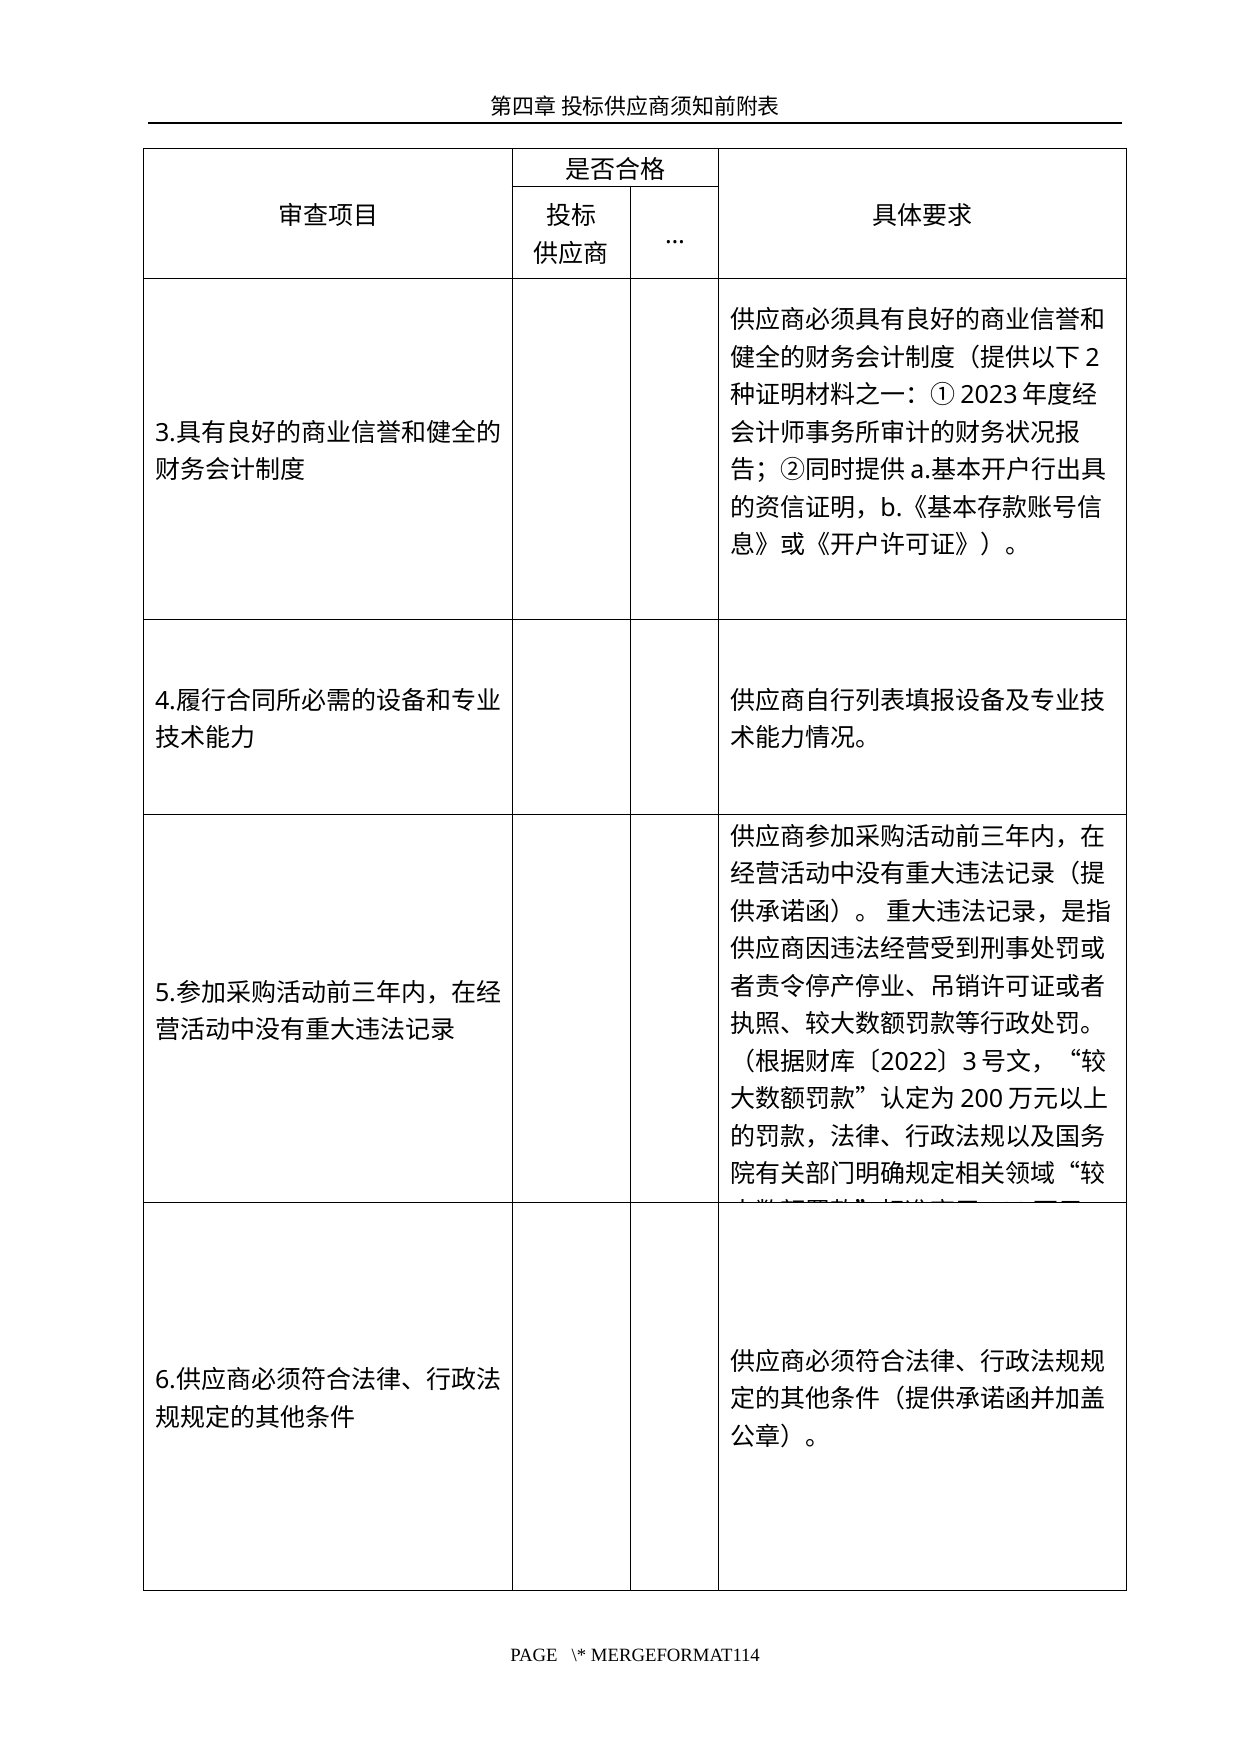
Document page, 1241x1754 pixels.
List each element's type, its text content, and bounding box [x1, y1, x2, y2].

table_header 审查项目 [144, 149, 512, 277]
table_cell 供应商自行列表填报设备及专业技术能力情况。 [719, 620, 1126, 814]
table_cell [631, 1203, 718, 1589]
table_cell 投标 供应商 [513, 187, 630, 277]
table_cell 3.具有良好的商业信誉和健全的财务会计制度 [144, 279, 512, 618]
table_cell 供应商必须具有良好的商业信誉和健全的财务会计制度（提供以下2种证明材料之一：①2023年度经会计师事务所审计的财务状况报告；②同时提供a.基本开户行出具的资信证明，b.《基本存款账号信息》或《开户许可证》）。 [719, 279, 1126, 618]
table_cell [631, 279, 718, 618]
table_cell [513, 1203, 630, 1589]
table_cell [513, 620, 630, 814]
table_cell 5.参加采购活动前三年内，在经营活动中没有重大违法记录 [144, 815, 512, 1202]
table_cell [513, 815, 630, 1202]
table_header 具体要求 [719, 149, 1126, 277]
table_cell 6.供应商必须符合法律、行政法规规定的其他条件 [144, 1203, 512, 1589]
table_cell [513, 279, 630, 618]
table_cell … [631, 187, 718, 277]
table_cell [631, 620, 718, 814]
table_cell 供应商参加采购活动前三年内，在经营活动中没有重大违法记录（提供承诺函）。 重大违法记录，是指供应商因违法经营受到刑事处罚或者责令停产停业、吊销许可证或者执照、较大数额罚款等行政处罚。（根据财库〔2022〕3号文，“较大数额罚款”认定为200万元以上的罚款，法律、行政法规以及国务院有关部门明确规定相关领域“较大数额罚款”标准高于200万元的，从其规定） [719, 815, 1126, 1202]
table_cell [631, 815, 718, 1202]
table_cell 供应商必须符合法律、行政法规规定的其他条件（提供承诺函并加盖公章）。 [719, 1203, 1126, 1589]
table_header 是否合格 [513, 149, 718, 186]
table_cell 4.履行合同所必需的设备和专业技术能力 [144, 620, 512, 814]
